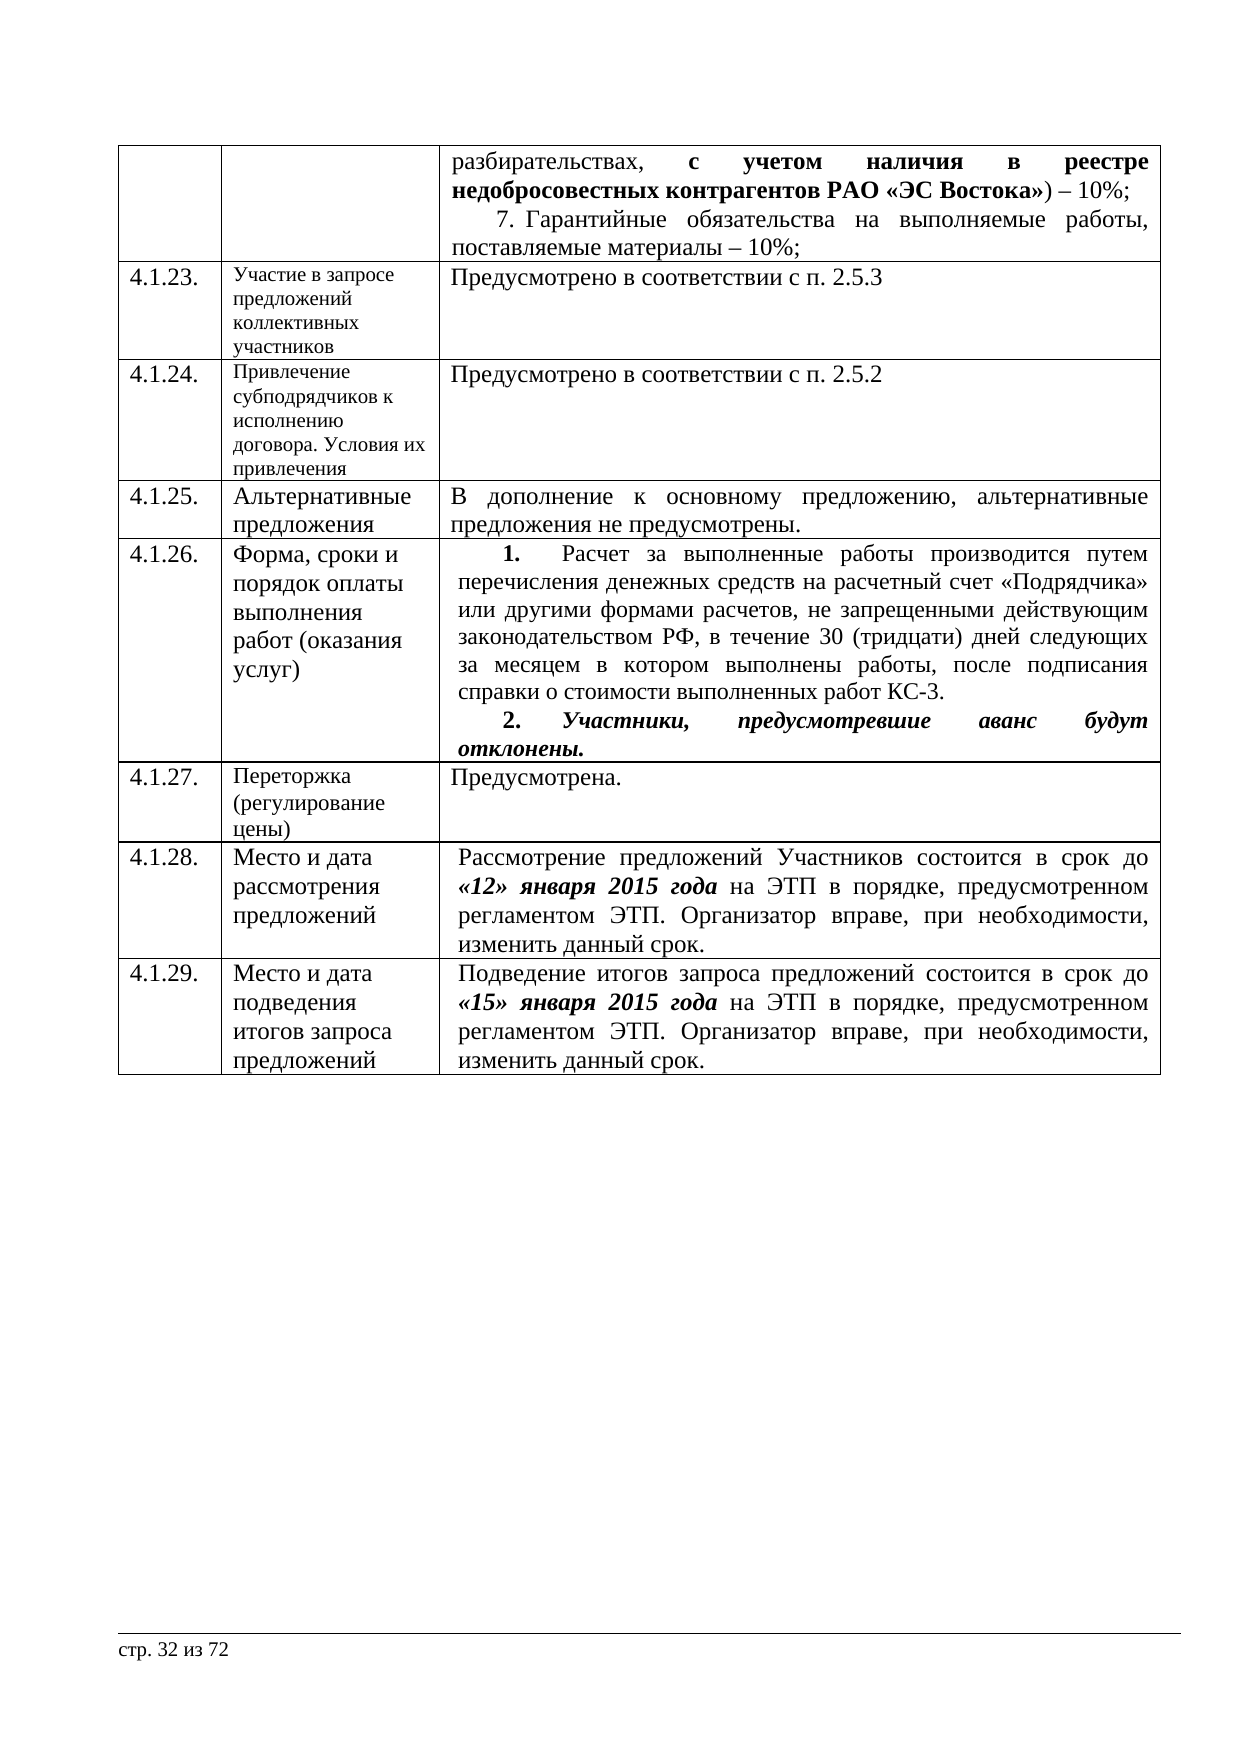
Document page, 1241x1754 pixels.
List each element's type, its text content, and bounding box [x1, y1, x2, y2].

table_cell Форма, сроки и порядок оплаты выполнения работ (оказания услуг) [222, 539, 439, 761]
table_cell Привлечение субподрядчиков к исполнению договора. Условия их привлечения [222, 360, 439, 480]
table_cell Подведение итогов запроса предложений состоится в срок до «15» января 2015 года на ЭТП в порядке, предусмотренном регламентом ЭТП. Организатор вправе, при необходимости, изменить данный срок. [440, 959, 1160, 1073]
table_cell Рассмотрение предложений Участников состоится в срок до «12» января 2015 года на ЭТП в порядке, предусмотренном регламентом ЭТП. Организатор вправе, при необходимости, изменить данный срок. [440, 843, 1160, 957]
table_cell [119, 360, 221, 480]
table_cell [119, 146, 221, 261]
table_cell Место и дата подведения итогов запроса предложений [222, 959, 439, 1073]
table_cell Расчет за выполненные работы производится путем перечисления денежных средств на расчетный счет «Подрядчика» или другими формами расчетов, не запрещенными действующим законодательством РФ, в течение 30 (тридцати) дней следующих за месяцем в котором выполнены работы, после подписания справки о стоимости выполненных работ КС-3. Участники, предусмотревшие аванс будут отклонены. [440, 539, 1160, 761]
table_cell Переторжка (регулирование цены) [222, 763, 439, 841]
table_cell [119, 481, 221, 538]
table_cell Участие в запросе предложений коллективных участников [222, 262, 439, 358]
table_cell Место и дата рассмотрения предложений [222, 843, 439, 957]
table_cell В дополнение к основному предложению, альтернативные предложения не предусмотрены. [440, 481, 1160, 538]
table_cell Предусмотрено в соответствии с п. 2.5.3 [440, 262, 1160, 358]
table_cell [222, 146, 439, 261]
table_cell [119, 539, 221, 761]
table_cell [119, 763, 221, 841]
table_cell Предусмотрено в соответствии с п. 2.5.2 [440, 360, 1160, 480]
table_cell [119, 959, 221, 1073]
table_cell [119, 843, 221, 957]
table_cell [119, 262, 221, 358]
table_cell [440, 146, 1160, 261]
table_cell Альтернативные предложения [222, 481, 439, 538]
table_cell Предусмотрена. [440, 763, 1160, 841]
